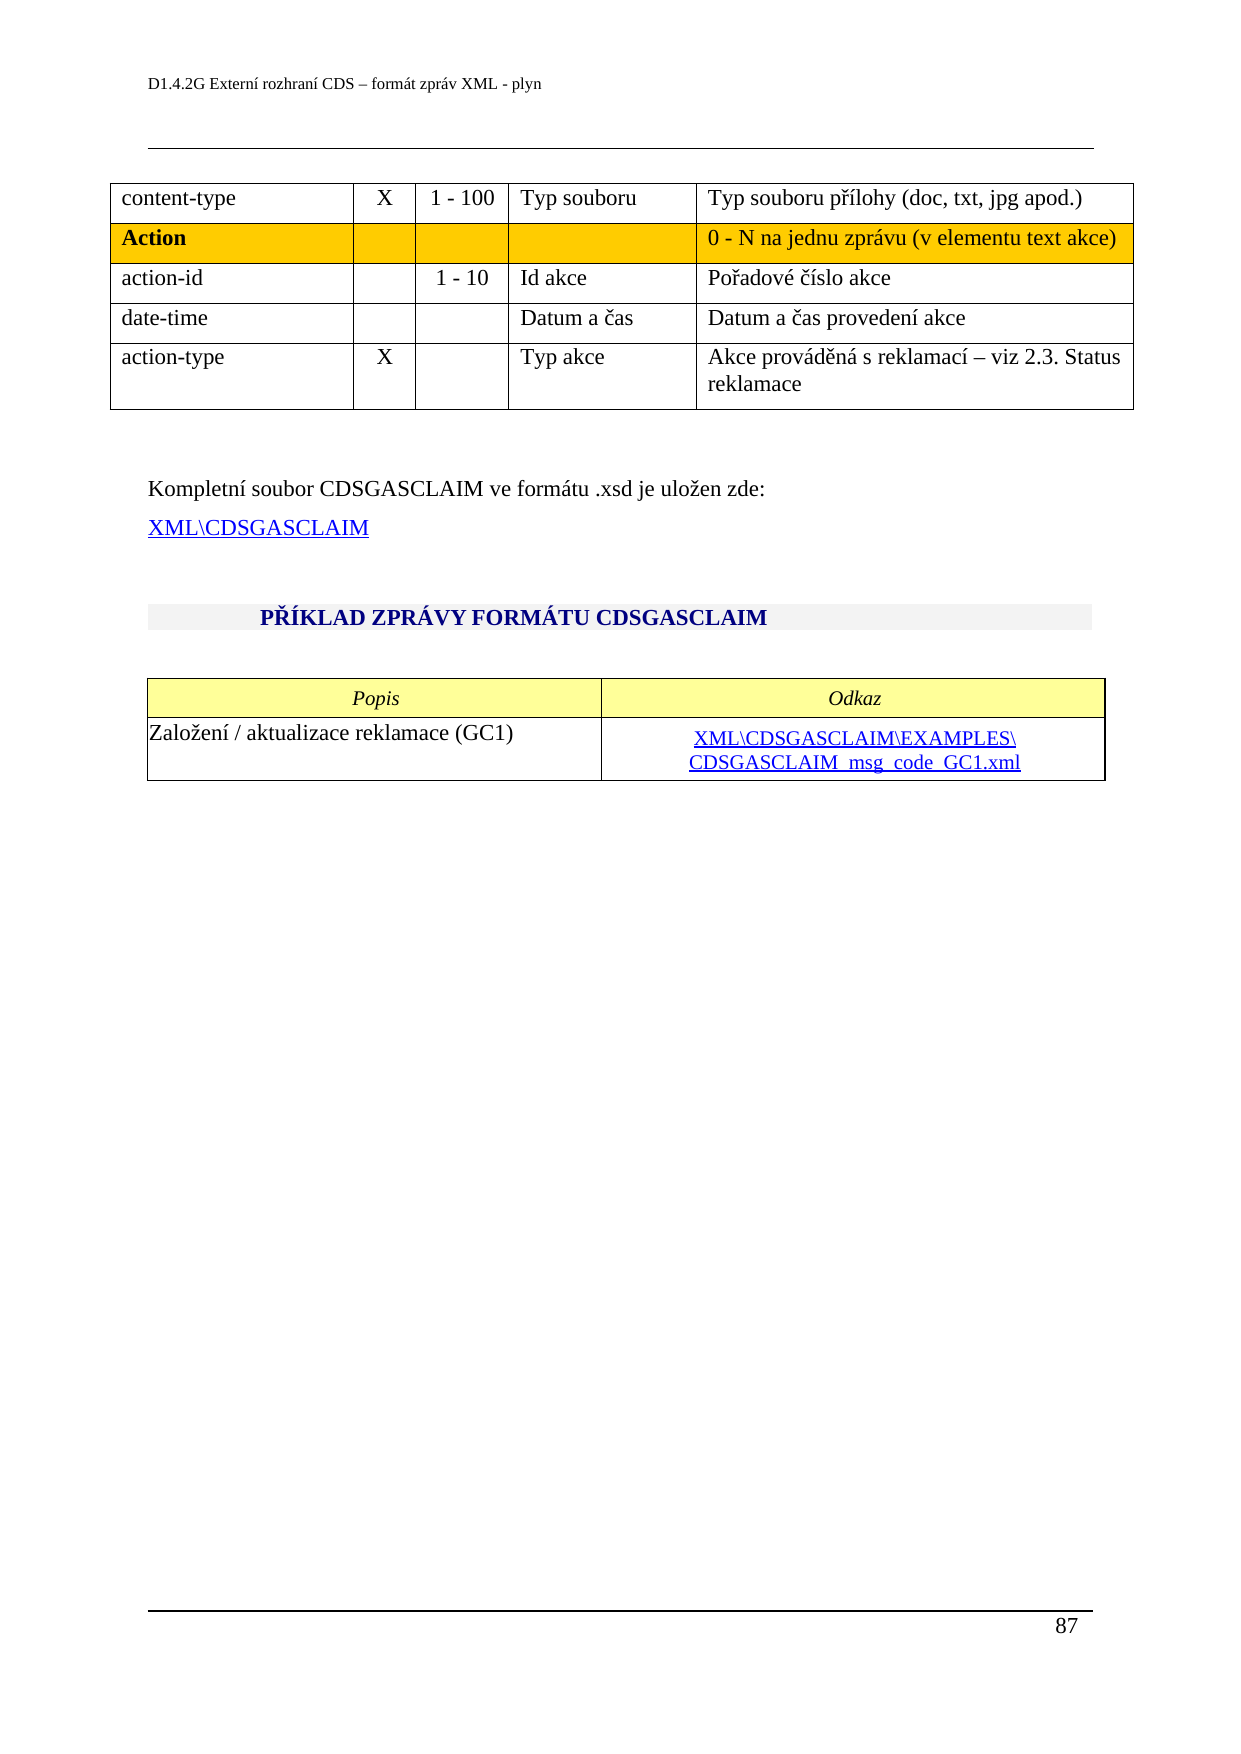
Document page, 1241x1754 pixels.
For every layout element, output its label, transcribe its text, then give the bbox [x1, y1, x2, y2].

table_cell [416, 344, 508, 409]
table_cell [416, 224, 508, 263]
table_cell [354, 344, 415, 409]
text XML\CDSGASCLAIM [148, 514, 1092, 540]
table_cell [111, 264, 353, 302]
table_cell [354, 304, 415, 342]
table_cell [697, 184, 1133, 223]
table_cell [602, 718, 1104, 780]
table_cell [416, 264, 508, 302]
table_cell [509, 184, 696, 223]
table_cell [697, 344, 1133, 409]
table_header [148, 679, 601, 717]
text Kompletní soubor CDSGASCLAIM ve formátu .xsd je uložen zde: [148, 475, 1092, 501]
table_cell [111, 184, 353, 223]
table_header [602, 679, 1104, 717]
subtitle Příklad zprávy formátu CDSGASCLAIM [148, 604, 1092, 630]
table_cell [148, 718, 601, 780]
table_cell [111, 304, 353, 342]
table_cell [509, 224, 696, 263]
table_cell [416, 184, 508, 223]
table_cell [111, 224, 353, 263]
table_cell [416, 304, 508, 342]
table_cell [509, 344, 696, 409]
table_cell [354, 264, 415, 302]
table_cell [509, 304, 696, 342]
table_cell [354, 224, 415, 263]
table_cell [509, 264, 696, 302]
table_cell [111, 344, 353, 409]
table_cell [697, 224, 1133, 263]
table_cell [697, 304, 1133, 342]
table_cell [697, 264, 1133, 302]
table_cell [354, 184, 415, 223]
